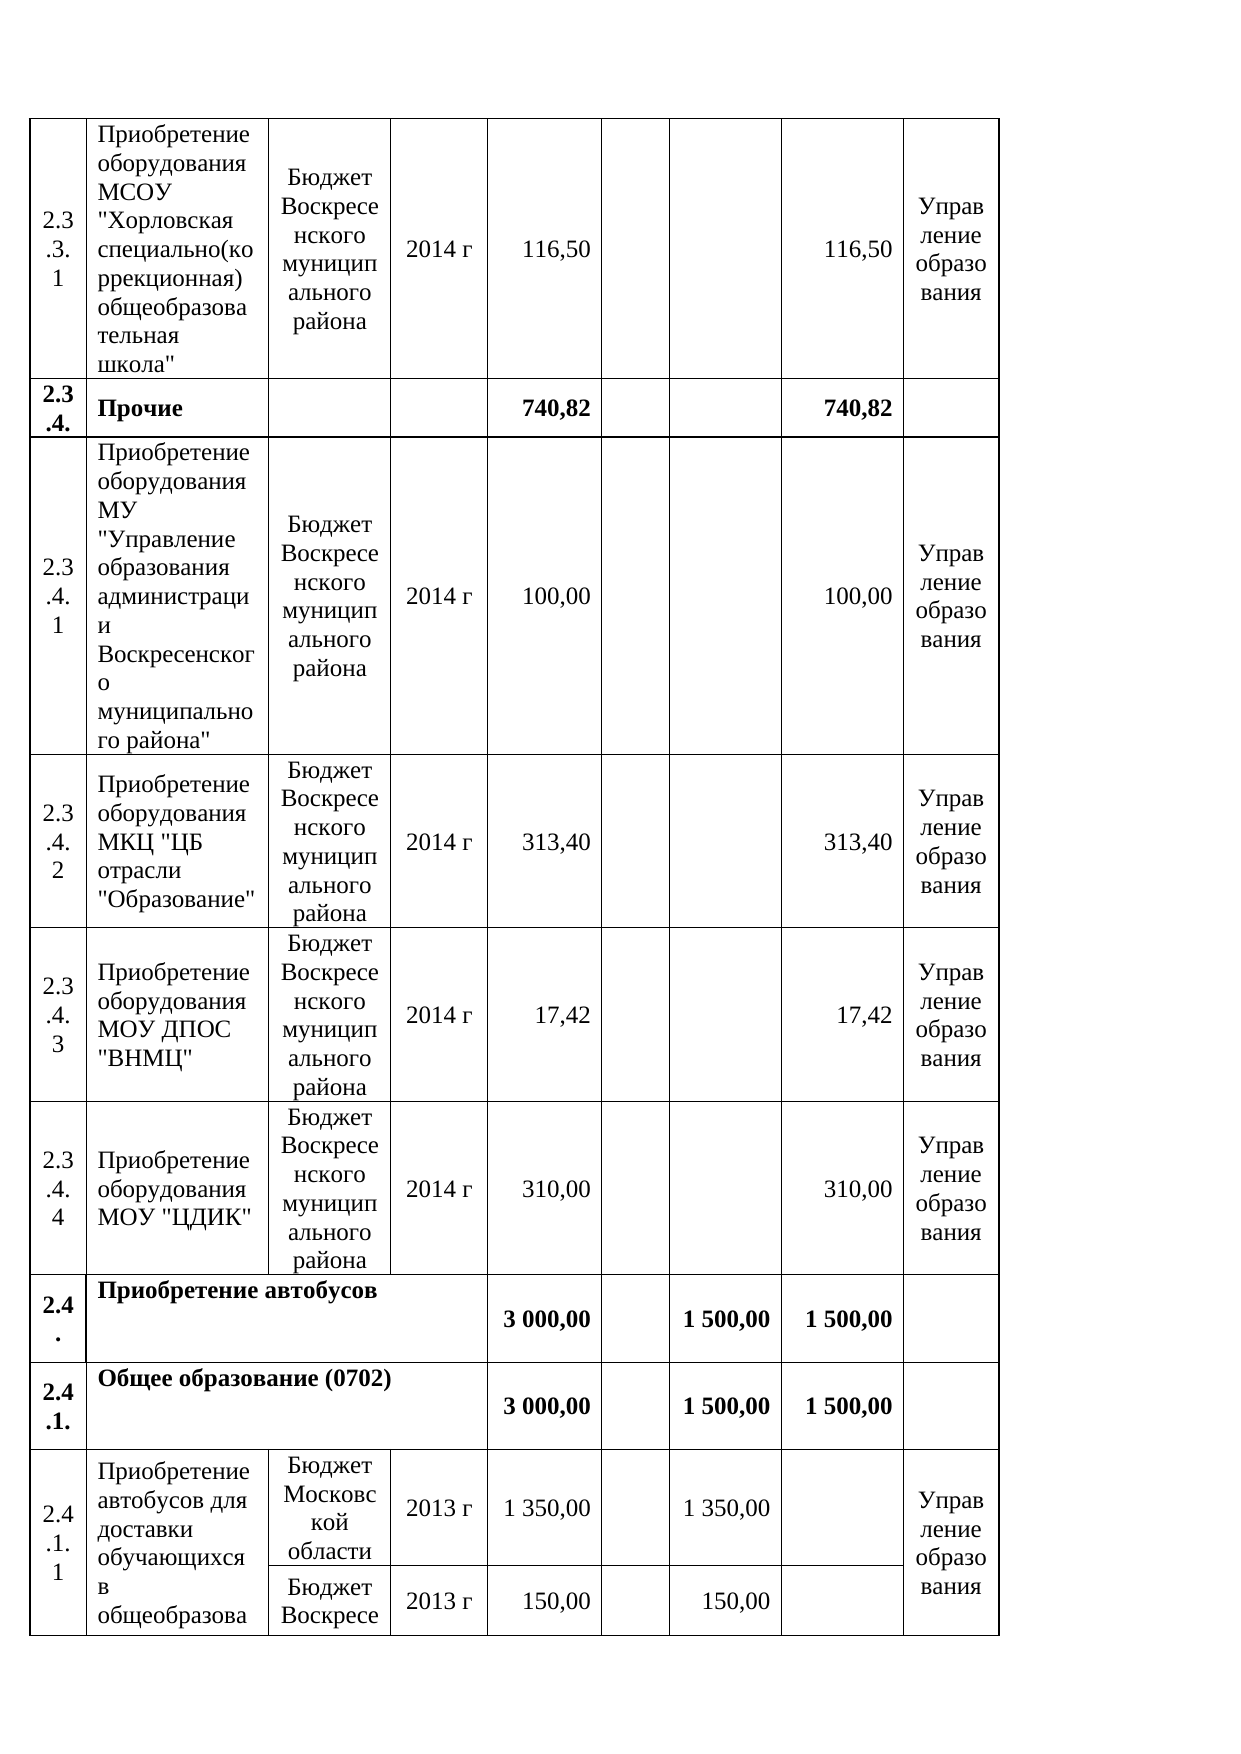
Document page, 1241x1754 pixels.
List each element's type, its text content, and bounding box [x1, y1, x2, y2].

table_cell Приобретение оборудования МОУ ДПОС "ВНМЦ" [87, 928, 268, 1101]
table_cell 2.3.4.2 [31, 755, 86, 927]
table_cell [782, 1450, 903, 1565]
table_cell [904, 1363, 998, 1449]
table_cell [602, 1450, 669, 1565]
table_cell 2014 г [391, 755, 487, 927]
table_cell [602, 1102, 669, 1274]
table_cell Управление образования [904, 438, 998, 754]
table_cell Бюджет Воскресенского муниципального района [269, 1102, 390, 1274]
table_cell [782, 1566, 903, 1635]
table_cell Управление образования [904, 1450, 998, 1635]
table_cell 1 350,00 [670, 1450, 781, 1565]
table_cell 2014 г [391, 438, 487, 754]
table_cell [602, 1275, 669, 1362]
table_cell Общее образование (0702) [87, 1363, 487, 1449]
table_cell Бюджет Воскресенского муниципального района [269, 438, 390, 754]
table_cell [269, 119, 390, 378]
table_cell [602, 928, 669, 1101]
table_cell [904, 1275, 998, 1362]
table_cell [602, 755, 669, 927]
table_cell Приобретение автобусов для доставки обучающихся в общеобразовательные учреждения, расположенные в сельской местности (МОУ "Виноградовская СОШ) [87, 1450, 268, 1635]
table_cell [602, 379, 669, 436]
table_cell 100,00 [782, 438, 903, 754]
table_cell 150,00 [488, 1566, 601, 1635]
table_cell 2.3.4.1 [31, 438, 86, 754]
table_cell 2.4.1. [31, 1363, 86, 1449]
table_cell 740,82 [782, 379, 903, 436]
table_cell [904, 379, 998, 436]
table_cell 313,40 [488, 755, 601, 927]
table_cell [670, 1102, 781, 1274]
table_cell Приобретение оборудования МКЦ "ЦБ отрасли "Образование" [87, 755, 268, 927]
table_cell 2.4.1.1 [31, 1450, 86, 1635]
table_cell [269, 1566, 390, 1635]
table_cell 2014 г [391, 1102, 487, 1274]
table_cell Бюджет Воскресенского муниципального района [269, 928, 390, 1101]
table_cell Приобретение оборудования МУ "Управление образования администрации Воскресенского муниципального района" [87, 438, 268, 754]
table_cell 1 500,00 [670, 1363, 781, 1449]
table_cell 1 350,00 [488, 1450, 601, 1565]
table_cell 100,00 [488, 438, 601, 754]
table_cell [602, 438, 669, 754]
table_cell 310,00 [488, 1102, 601, 1274]
table_cell Приобретение оборудования МОУ "ЦДИК" [87, 1102, 268, 1274]
table_cell 3 000,00 [488, 1275, 601, 1362]
table_cell 1 500,00 [782, 1275, 903, 1362]
table_cell Управление образования [904, 928, 998, 1101]
table_cell Приобретение оборудования МСОУ "Хорловская специально(коррекционная) общеобразовательная школа" [87, 119, 268, 378]
table_cell Прочие [87, 379, 268, 436]
table_cell [269, 379, 390, 436]
table_cell 2.4. [31, 1275, 85, 1362]
table_cell 313,40 [782, 755, 903, 927]
table_cell 150,00 [670, 1566, 781, 1635]
table_cell 17,42 [782, 928, 903, 1101]
table_cell 2013 г [391, 1450, 487, 1565]
table_cell 2.3.4.3 [31, 928, 86, 1101]
table_cell [670, 755, 781, 927]
table_cell [670, 438, 781, 754]
table_cell 1 500,00 [782, 1363, 903, 1449]
table_cell [670, 379, 781, 436]
table_cell [670, 928, 781, 1101]
table_cell 2.3.4. [31, 379, 86, 436]
table_cell 2013 г [391, 1566, 487, 1635]
table_cell Управление образования [904, 755, 998, 927]
table_cell 116,50 [488, 119, 601, 378]
table_cell 2.3.3.1 [31, 119, 86, 378]
table_cell 1 500,00 [670, 1275, 781, 1362]
table_cell Управление образования [904, 1102, 998, 1274]
table_cell 2014 г [391, 119, 487, 378]
table_cell [602, 1566, 669, 1635]
table_cell 2014 г [391, 928, 487, 1101]
table_cell [670, 119, 781, 378]
table_cell [602, 1363, 669, 1449]
table_cell Бюджет Московской области [269, 1450, 390, 1565]
table_cell 740,82 [488, 379, 601, 436]
table_cell [391, 379, 487, 436]
table_cell [602, 119, 669, 378]
table_cell Приобретение автобусов [87, 1275, 487, 1362]
table_cell 116,50 [782, 119, 903, 378]
table_cell 17,42 [488, 928, 601, 1101]
table_cell Бюджет Воскресенского муниципального района [269, 755, 390, 927]
table_cell 2.3.4.4 [31, 1102, 86, 1274]
table_cell Управление образования [904, 119, 998, 378]
table_cell 3 000,00 [488, 1363, 601, 1449]
table_cell 310,00 [782, 1102, 903, 1274]
